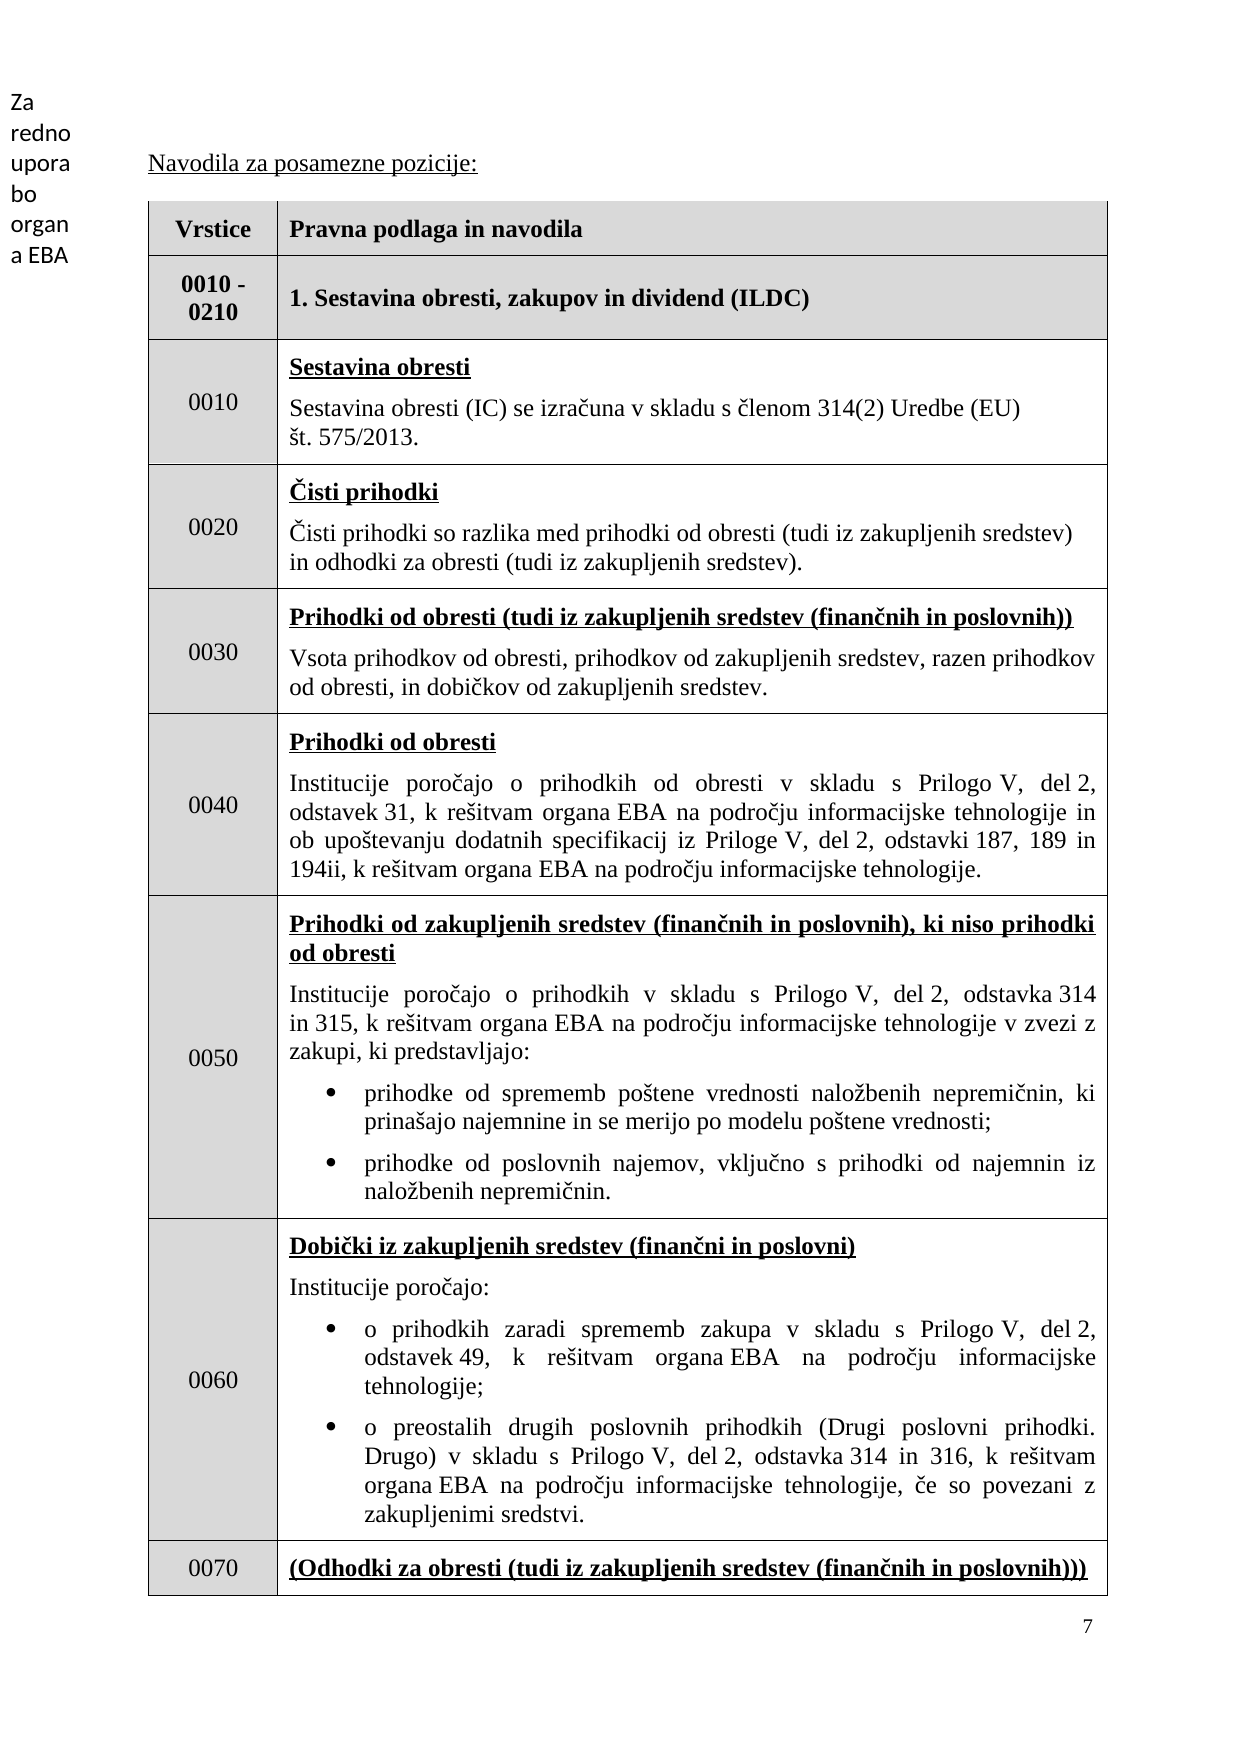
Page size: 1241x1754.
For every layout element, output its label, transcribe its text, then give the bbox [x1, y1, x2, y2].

table_cell 0070 [149, 1541, 277, 1595]
table_cell 0030 [149, 589, 277, 713]
table_header Pravna podlaga in navodila [278, 201, 1107, 255]
table_cell Prihodki od obresti (tudi iz zakupljenih sredstev (finančnih in poslovnih)) Vsota prihodkov od obresti, prihodkov od zakupljenih sredstev, razen prihodkov od obresti, in dobičkov od zakupljenih sredstev. [278, 589, 1107, 713]
table_cell Sestavina obresti Sestavina obresti (IC) se izračuna v skladu s členom 314(2) Uredbe (EU) št. 575/2013. [278, 340, 1107, 463]
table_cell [278, 1541, 1107, 1595]
table_cell 0010 [149, 340, 277, 463]
table_cell Prihodki od obresti Institucije poročajo o prihodkih od obresti v skladu s Prilogo V, del 2, odstavek 31, k rešitvam organa EBA na področju informacijske tehnologije in ob upoštevanju dodatnih specifikacij iz Priloge V, del 2, odstavki 187, 189 in 194ii, k rešitvam organa EBA na področju informacijske tehnologije. [278, 714, 1107, 895]
table_header Vrstice [149, 201, 277, 255]
table_cell 0040 [149, 714, 277, 895]
table_cell Dobički iz zakupljenih sredstev (finančni in poslovni) Institucije poročajo: o prihodkih zaradi sprememb zakupa v skladu s Prilogo V, del 2, odstavek 49, k rešitvam organa EBA na področju informacijske tehnologije; o preostalih drugih poslovnih prihodkih (Drugi poslovni prihodki. Drugo) v skladu s Prilogo V, del 2, odstavka 314 in 316, k rešitvam organa EBA na področju informacijske tehnologije, če so povezani z zakupljenimi sredstvi. [278, 1219, 1107, 1540]
table_cell 0010 - 0210 [149, 256, 277, 339]
table_cell 0020 [149, 465, 277, 588]
table_cell Prihodki od zakupljenih sredstev (finančnih in poslovnih), ki niso prihodki od obresti Institucije poročajo o prihodkih v skladu s Prilogo V, del 2, odstavka 314 in 315, k rešitvam organa EBA na področju informacijske tehnologije v zvezi z zakupi, ki predstavljajo: prihodke od sprememb poštene vrednosti naložbenih nepremičnin, ki prinašajo najemnine in se merijo po modelu poštene vrednosti; prihodke od poslovnih najemov, vključno s prihodki od najemnin iz naložbenih nepremičnin. [278, 896, 1107, 1218]
text Navodila za posamezne pozicije: [148, 148, 1093, 176]
table_cell 0060 [149, 1219, 277, 1540]
table_cell 0050 [149, 896, 277, 1218]
table_cell Čisti prihodki Čisti prihodki so razlika med prihodki od obresti (tudi iz zakupljenih sredstev) in odhodki za obresti (tudi iz zakupljenih sredstev). [278, 465, 1107, 588]
table_cell Sestavina obresti, zakupov in dividend (ILDC) [278, 256, 1107, 339]
